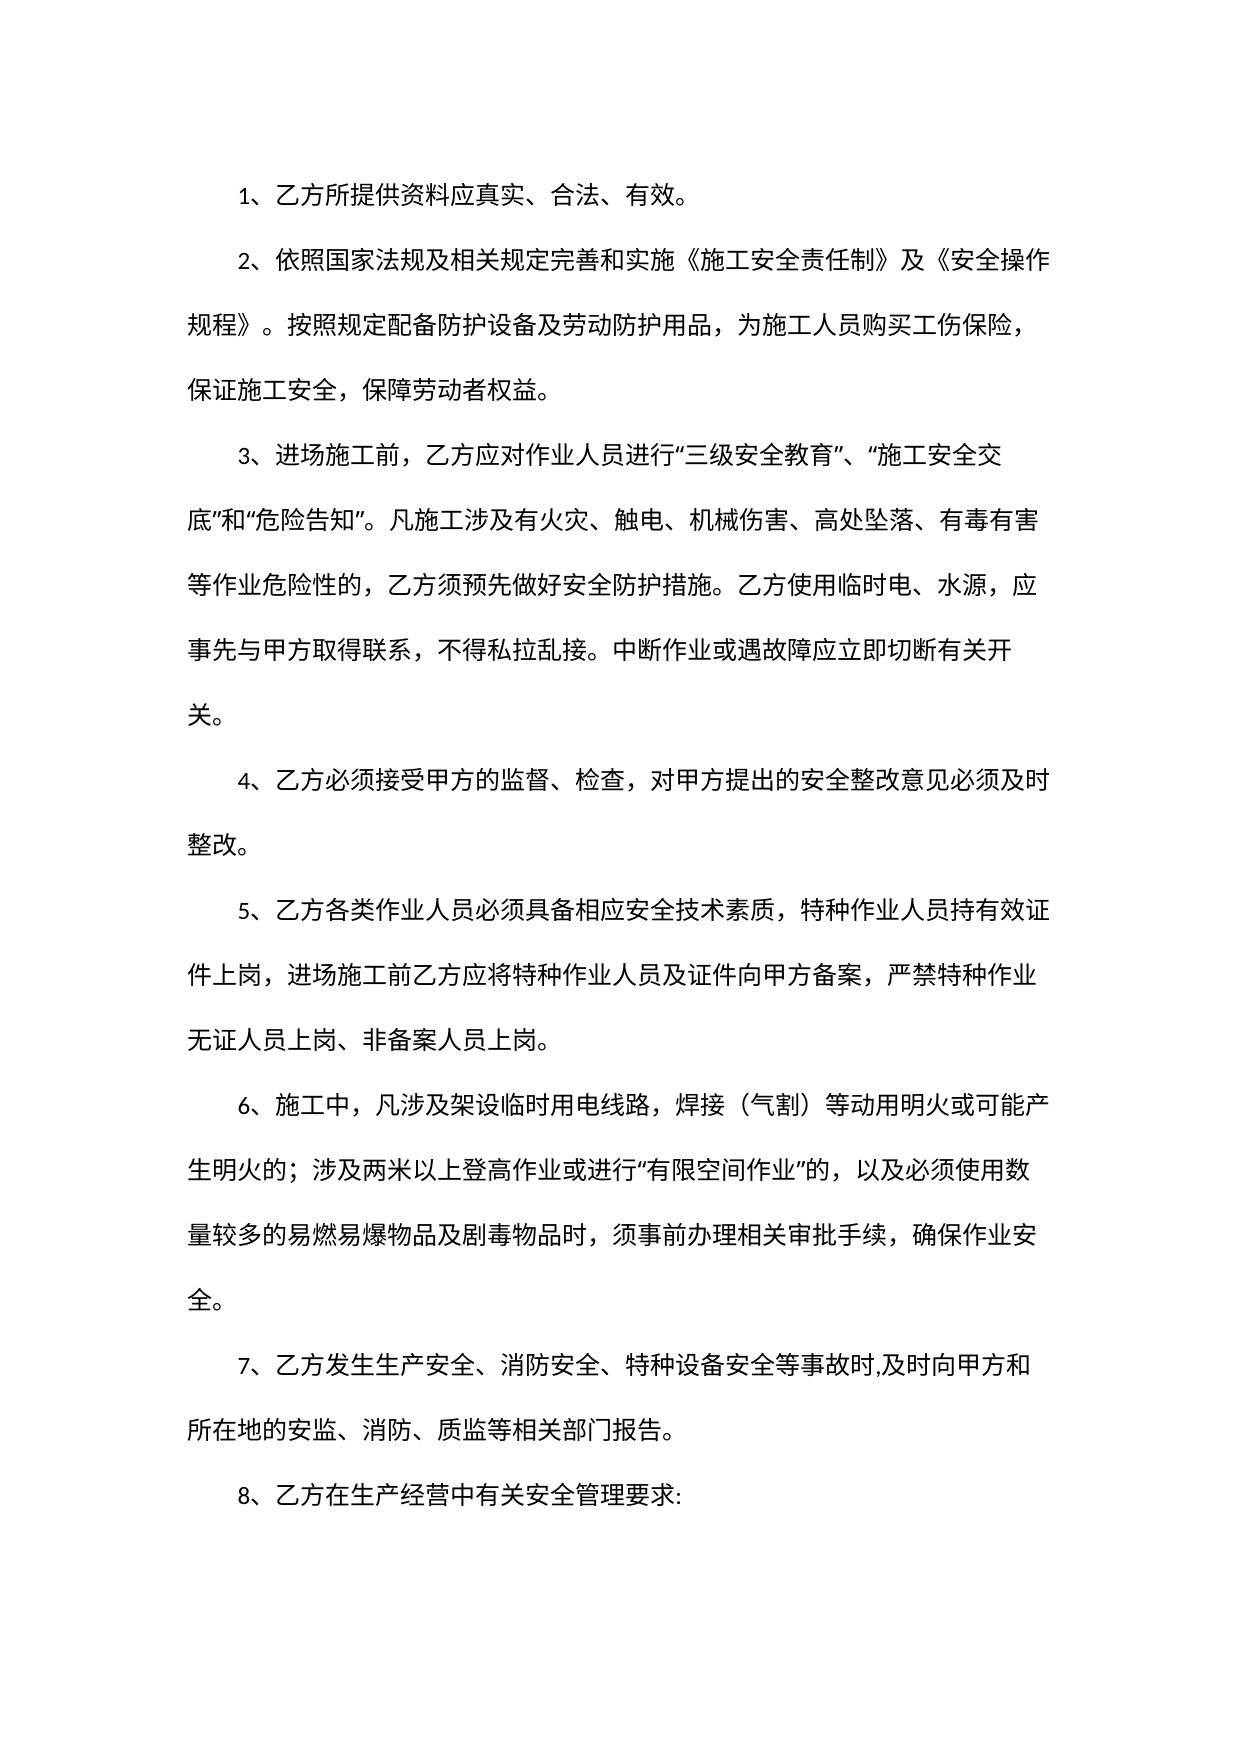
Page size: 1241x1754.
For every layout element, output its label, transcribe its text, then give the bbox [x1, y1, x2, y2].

text 2、依照国家法规及相关规定完善和实施《施工安全责任制》及《安全操作规程》。按照规定配备防护设备及劳动防护用品，为施工人员购买工伤保险，保证施工安全，保障劳动者权益。 [187, 227, 1053, 422]
text 7、乙方发生生产安全、消防安全、特种设备安全等事故时,及时向甲方和所在地的安监、消防、质监等相关部门报告。 [187, 1332, 1053, 1462]
text 5、乙方各类作业人员必须具备相应安全技术素质，特种作业人员持有效证件上岗，进场施工前乙方应将特种作业人员及证件向甲方备案，严禁特种作业无证人员上岗、非备案人员上岗。 [187, 877, 1053, 1072]
text 4、乙方必须接受甲方的监督、检查，对甲方提出的安全整改意见必须及时整改。 [187, 747, 1053, 877]
text 1、乙方所提供资料应真实、合法、有效。 [187, 162, 1053, 227]
text 3、进场施工前，乙方应对作业人员进行“三级安全教育”、“施工安全交底”和“危险告知”。凡施工涉及有火灾、触电、机械伤害、高处坠落、有毒有害等作业危险性的，乙方须预先做好安全防护措施。乙方使用临时电、水源，应事先与甲方取得联系，不得私拉乱接。中断作业或遇故障应立即切断有关开关。 [187, 422, 1053, 747]
text 8、乙方在生产经营中有关安全管理要求: [187, 1462, 1053, 1527]
text 6、施工中，凡涉及架设临时用电线路，焊接（气割）等动用明火或可能产生明火的；涉及两米以上登高作业或进行“有限空间作业”的，以及必须使用数量较多的易燃易爆物品及剧毒物品时，须事前办理相关审批手续，确保作业安全。 [187, 1072, 1053, 1332]
